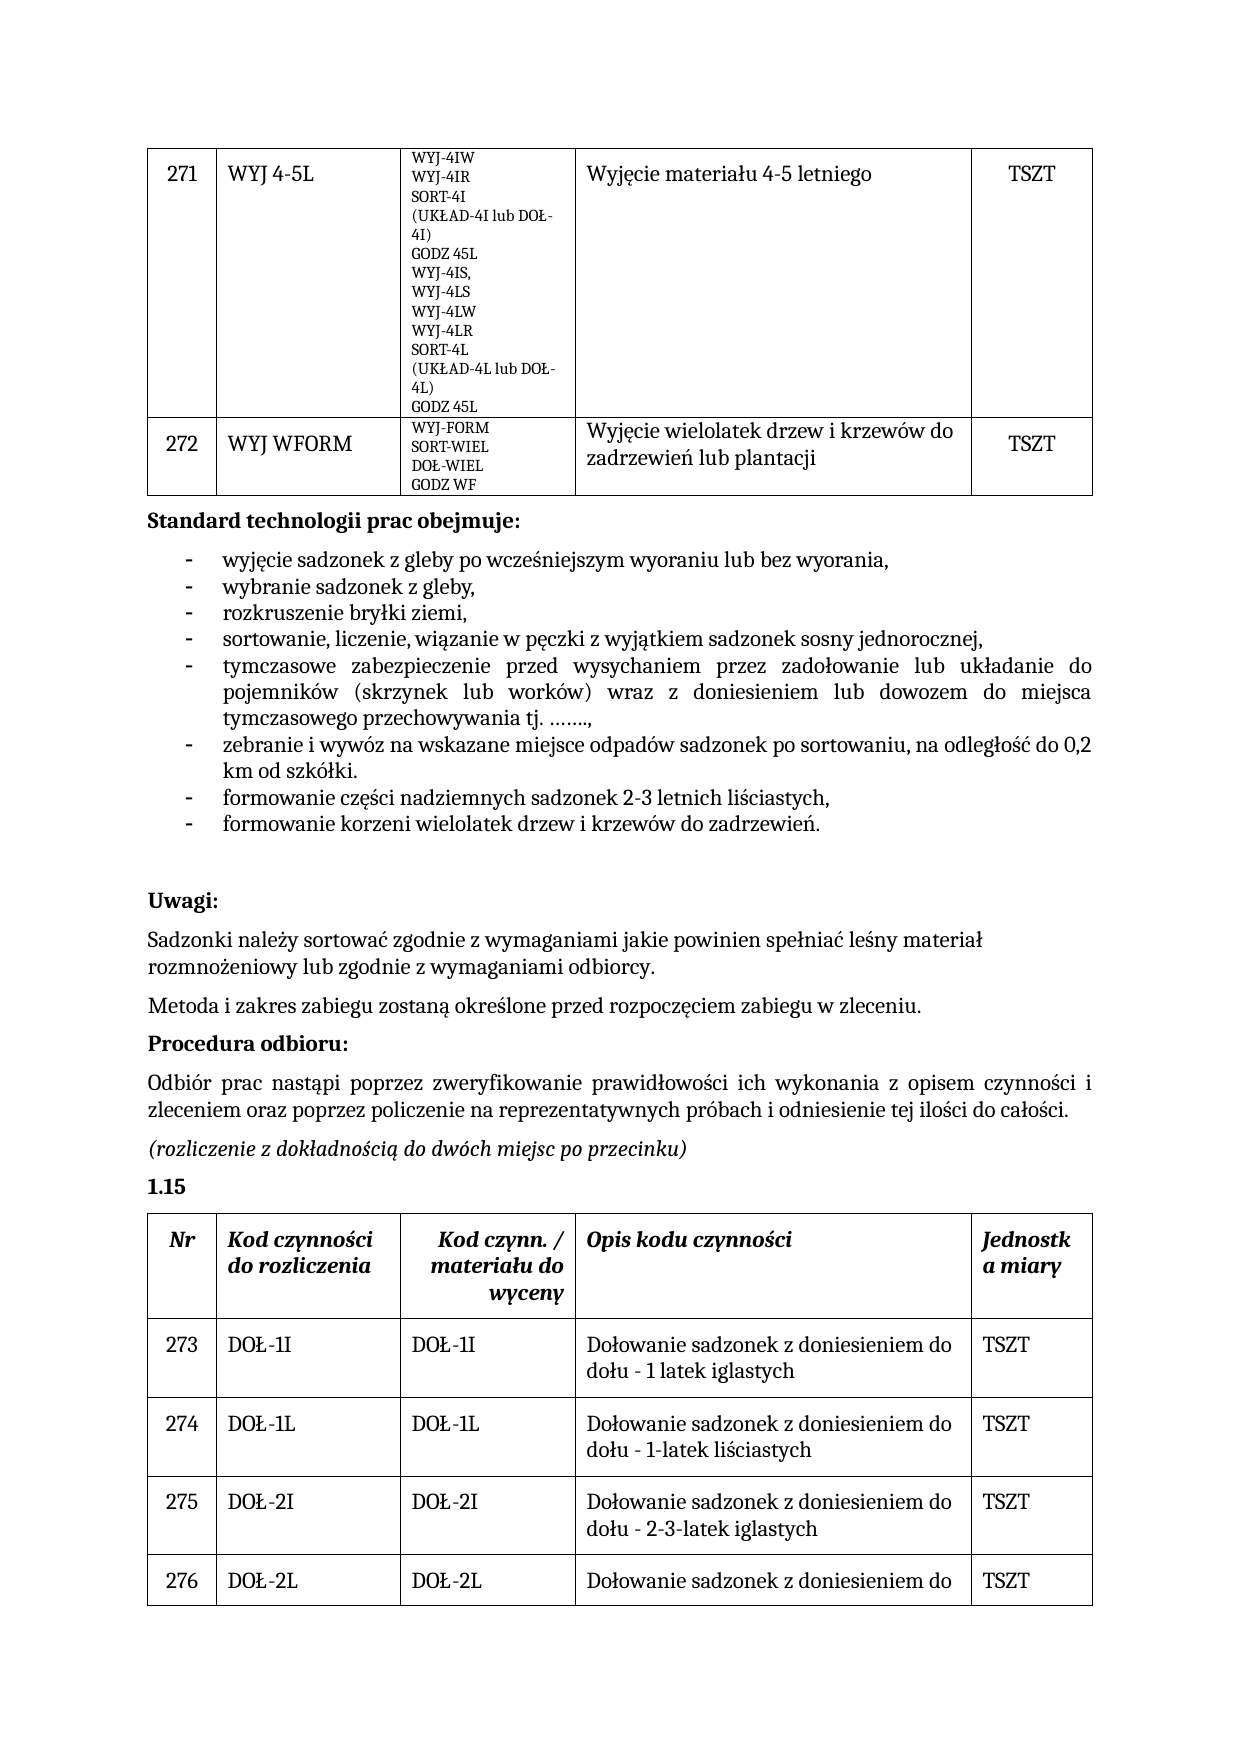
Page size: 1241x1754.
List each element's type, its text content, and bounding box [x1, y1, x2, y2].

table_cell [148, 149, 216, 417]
list rozkruszenie bryłki ziemi, [185, 600, 1093, 626]
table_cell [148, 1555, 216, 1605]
text Uwagi: [148, 888, 1093, 915]
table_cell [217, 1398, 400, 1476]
text (rozliczenie z dokładnością do dwóch miejsc po przecinku) [148, 1135, 1093, 1162]
list tymczasowe zabezpieczenie przed wysychaniem przez zadołowanie lub układanie do pojemników (skrzynek lub worków) wraz z doniesieniem lub dowozem do miejsca tymczasowego przechowywania tj. ……., [185, 652, 1093, 732]
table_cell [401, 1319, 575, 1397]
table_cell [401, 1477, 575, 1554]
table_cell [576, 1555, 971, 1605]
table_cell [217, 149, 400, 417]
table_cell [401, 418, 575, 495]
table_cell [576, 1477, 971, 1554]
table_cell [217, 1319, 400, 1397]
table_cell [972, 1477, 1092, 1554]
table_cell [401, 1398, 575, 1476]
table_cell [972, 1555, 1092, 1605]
text 1.15 [148, 1174, 1093, 1201]
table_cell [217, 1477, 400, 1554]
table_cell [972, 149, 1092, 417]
text Metoda i zakres zabiegu zostaną określone przed rozpoczęciem zabiegu w zleceniu. [148, 992, 1093, 1019]
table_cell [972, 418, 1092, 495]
text Odbiór prac nastąpi poprzez zweryfikowanie prawidłowości ich wykonania z opisem czynności i zleceniem oraz poprzez policzenie na reprezentatywnych próbach i odniesienie tej ilości do całości. [148, 1070, 1093, 1123]
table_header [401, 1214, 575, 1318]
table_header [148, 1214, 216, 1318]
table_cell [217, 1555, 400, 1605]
text Procedura odbioru: [148, 1031, 1093, 1058]
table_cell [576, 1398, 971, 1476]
text Sadzonki należy sortować zgodnie z wymaganiami jakie powinien spełniać leśny materiał rozmnożeniowy lub zgodnie z wymaganiami odbiorcy. [148, 927, 1093, 980]
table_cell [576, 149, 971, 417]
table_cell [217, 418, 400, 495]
list sortowanie, liczenie, wiązanie w pęczki z wyjątkiem sadzonek sosny jednorocznej, [185, 626, 1093, 652]
text Standard technologii prac obejmuje: [148, 508, 1093, 534]
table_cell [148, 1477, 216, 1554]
list zebranie i wywóz na wskazane miejsce odpadów sadzonek po sortowaniu, na odległość do 0,2 km od szkółki. [185, 732, 1093, 784]
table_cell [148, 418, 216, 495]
list formowanie korzeni wielolatek drzew i krzewów do zadrzewień. [185, 811, 1093, 837]
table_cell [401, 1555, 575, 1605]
list formowanie części nadziemnych sadzonek 2-3 letnich liściastych, [185, 784, 1093, 811]
list wybranie sadzonek z gleby, [185, 573, 1093, 600]
list wyjęcie sadzonek z gleby po wcześniejszym wyoraniu lub bez wyorania, [185, 547, 1093, 573]
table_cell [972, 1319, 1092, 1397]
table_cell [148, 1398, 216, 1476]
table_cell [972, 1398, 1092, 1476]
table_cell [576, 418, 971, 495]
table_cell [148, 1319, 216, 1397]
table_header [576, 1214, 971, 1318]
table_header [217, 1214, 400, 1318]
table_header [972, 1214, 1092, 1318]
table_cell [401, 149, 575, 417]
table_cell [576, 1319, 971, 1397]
